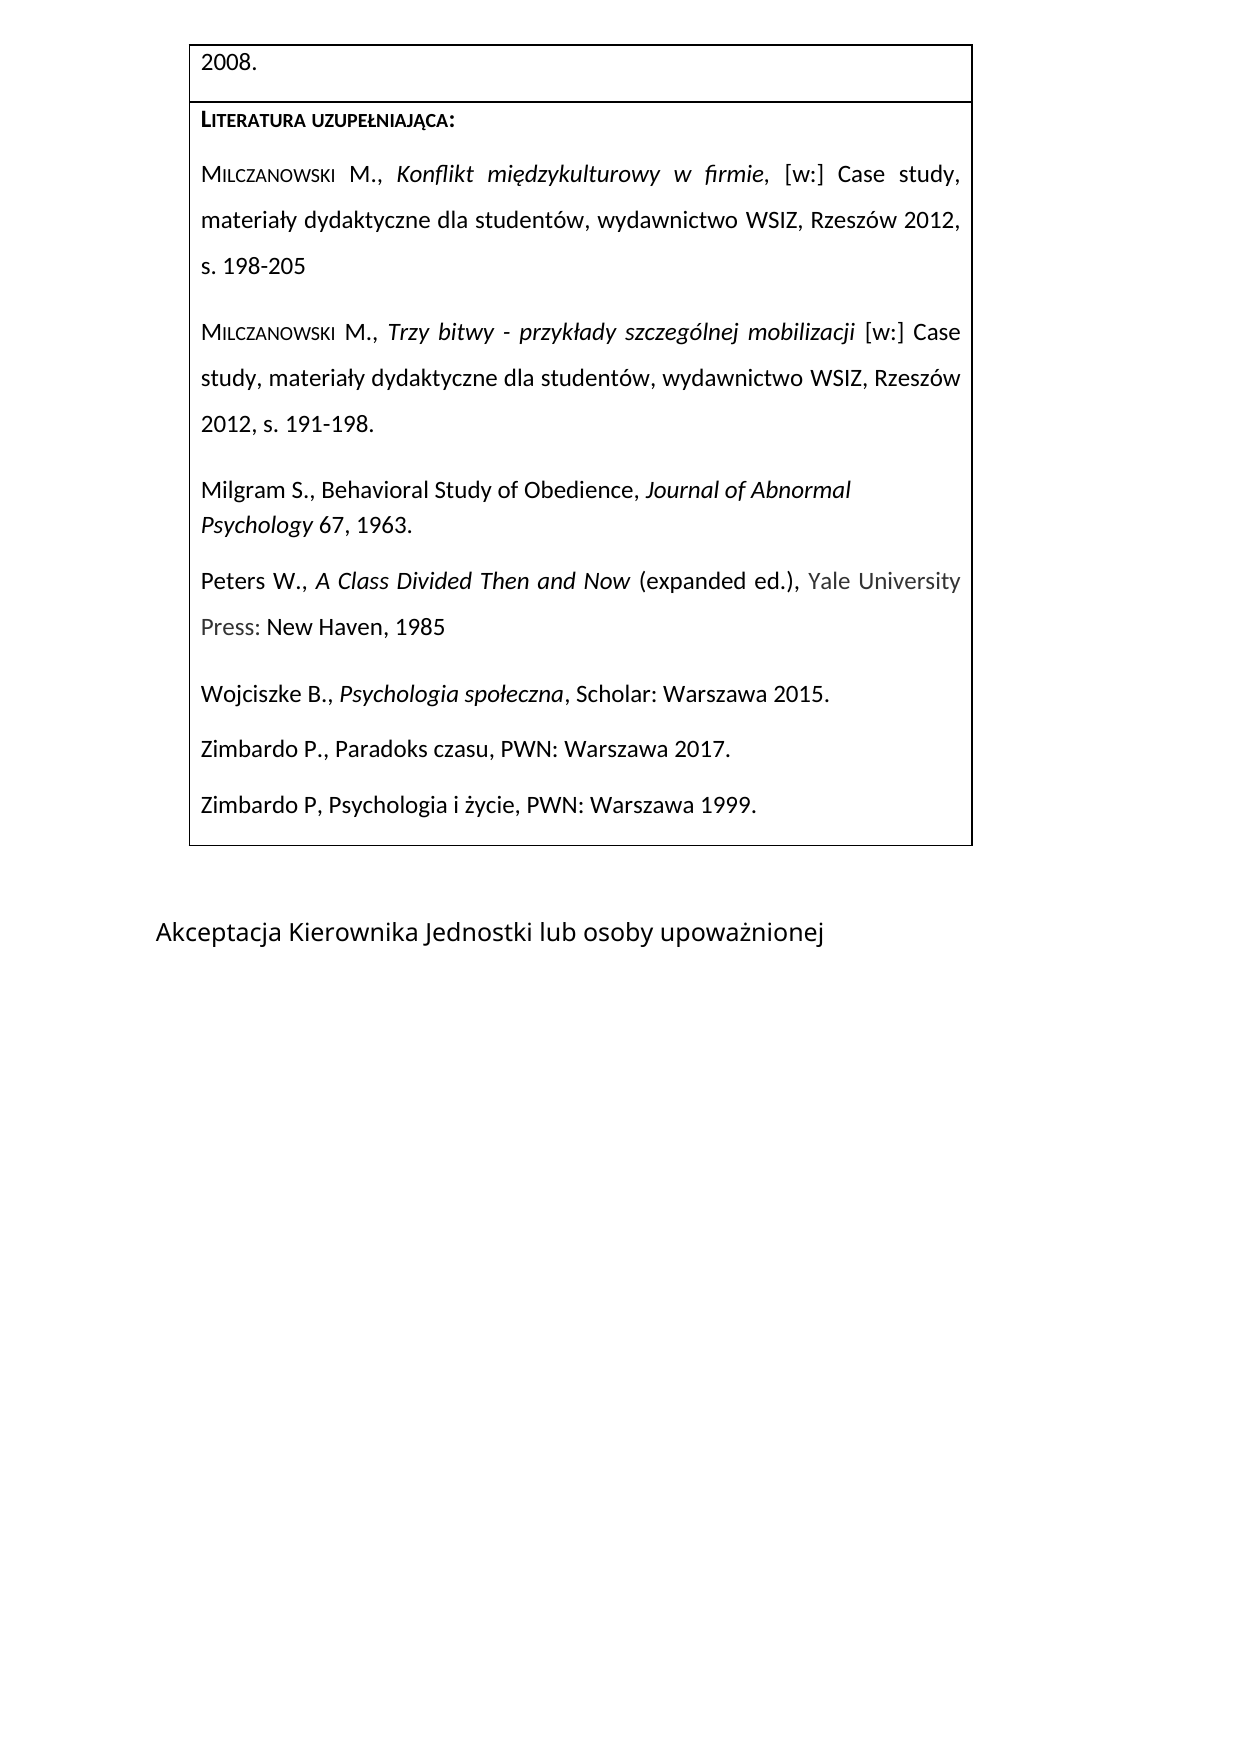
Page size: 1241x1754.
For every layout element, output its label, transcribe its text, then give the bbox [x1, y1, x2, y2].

text Akceptacja Kierownika Jednostki lub osoby upoważnionej [156, 914, 1122, 948]
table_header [190, 46, 971, 101]
table_cell Literatura uzupełniająca: Milczanowski M., Konflikt międzykulturowy w firmie, [w:] Case study, materiały dydaktyczne dla studentów, wydawnictwo WSIZ, Rzeszów 2012, s. 198-205 Milczanowski M., Trzy bitwy - przykłady szczególnej mobilizacji [w:] Case study, materiały dydaktyczne dla studentów, wydawnictwo WSIZ, Rzeszów 2012, s. 191-198. Milgram S., Behavioral Study of Obedience, Journal of Abnormal Psychology 67, 1963. Peters W., A Class Divided Then and Now (expanded ed.), Yale University Press: New Haven, 1985 Wojciszke B., Psychologia społeczna, Scholar: Warszawa 2015. Zimbardo P., Paradoks czasu, PWN: Warszawa 2017. Zimbardo P, Psychologia i życie, PWN: Warszawa 1999. [190, 103, 971, 844]
